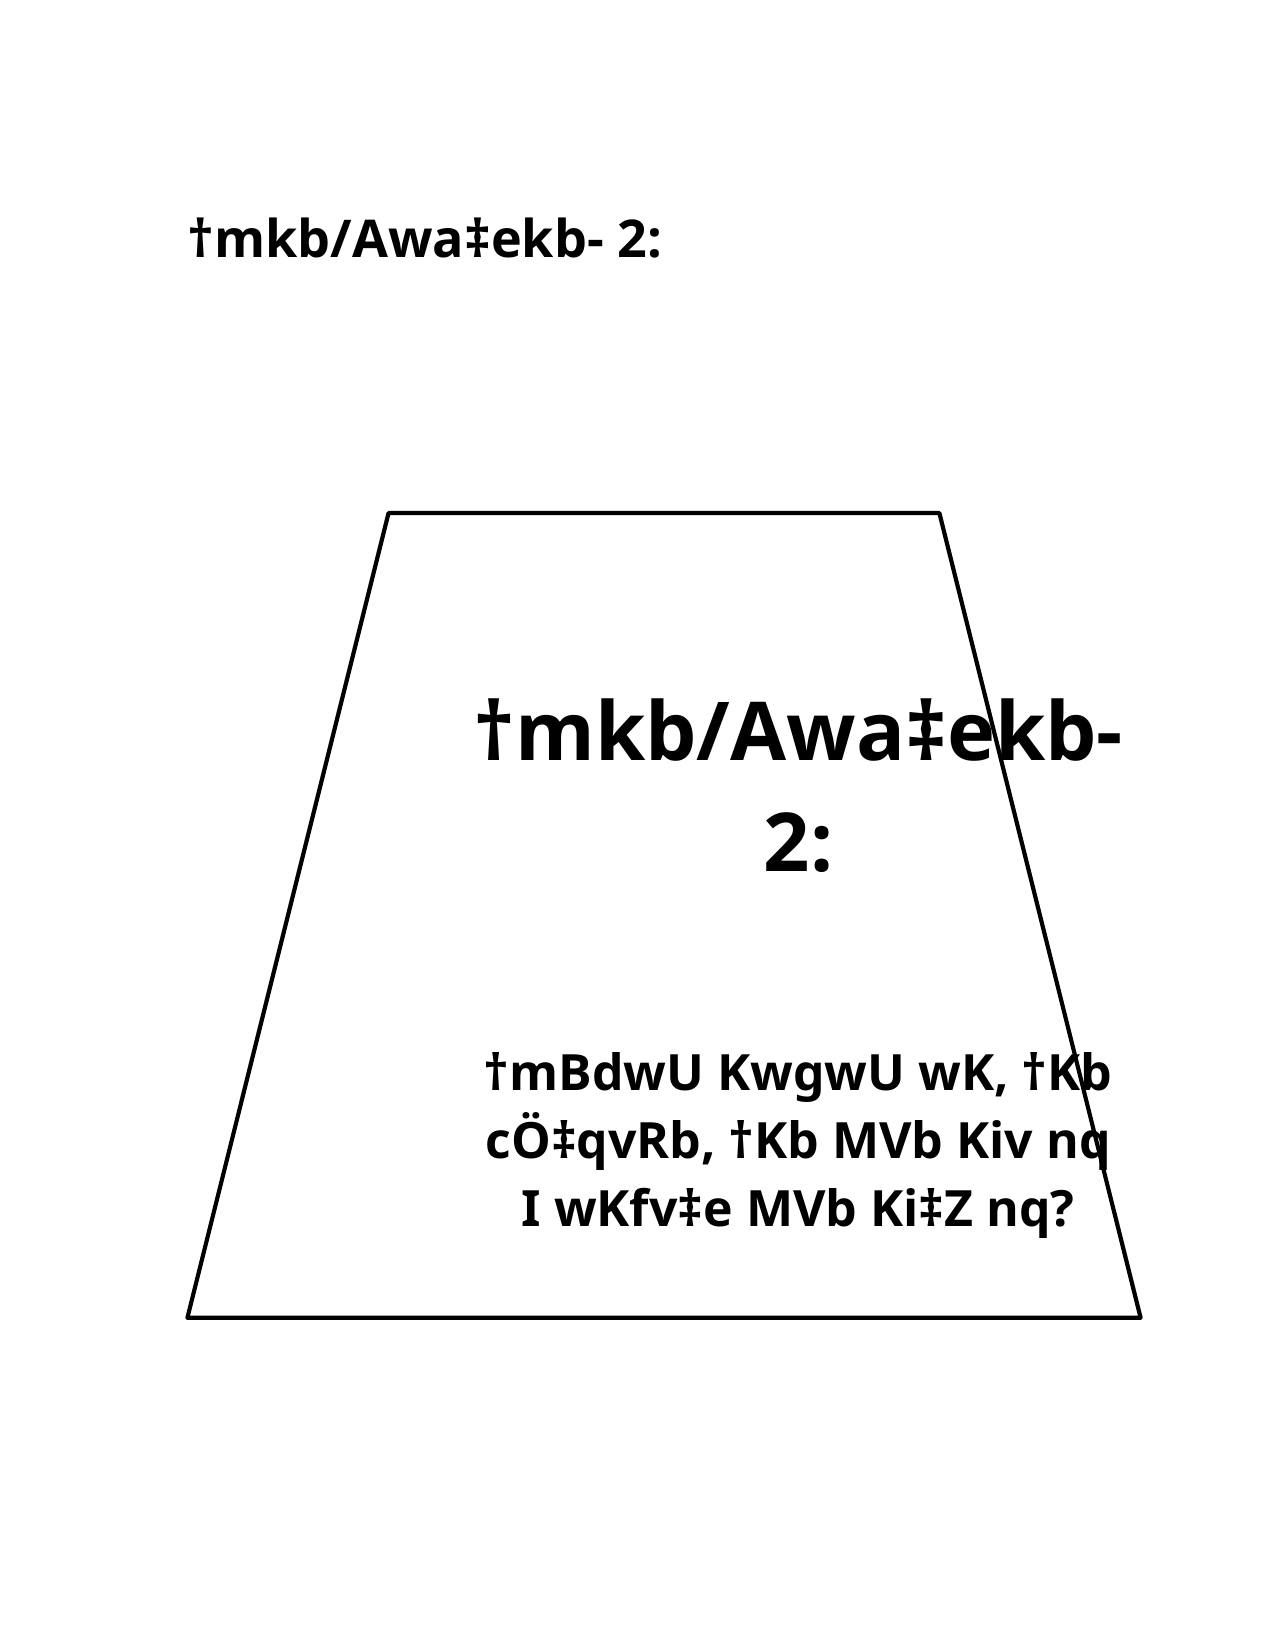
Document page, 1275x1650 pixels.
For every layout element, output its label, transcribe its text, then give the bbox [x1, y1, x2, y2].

text †mkb/Awa‡ekb- 2: [187, 202, 1144, 273]
